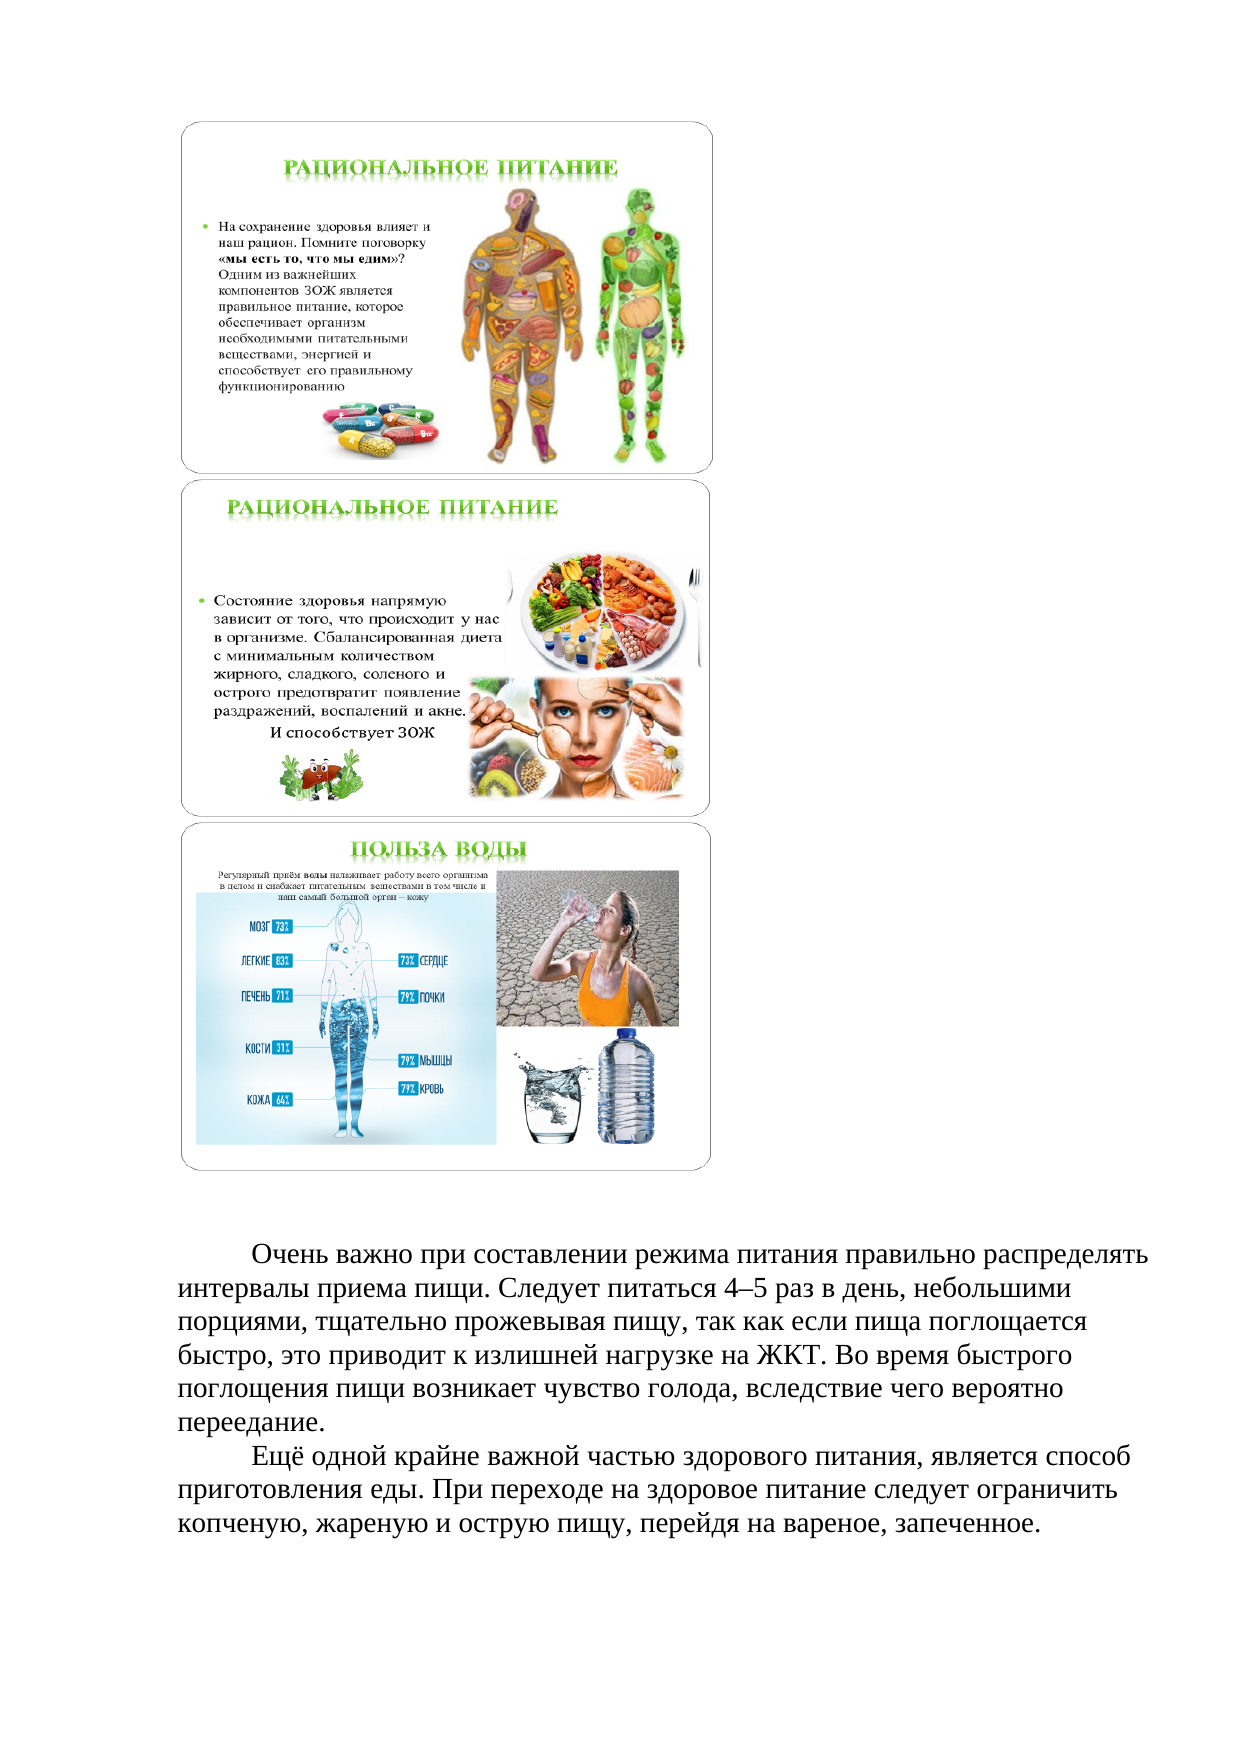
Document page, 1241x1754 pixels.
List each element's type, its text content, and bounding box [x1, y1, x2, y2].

text Ещё одной крайне важной частью здорового питания, является способ приготовления еды. При переходе на здоровое питание следует ограничить копченую, жареную и острую пищу, перейдя на вареное, запеченное. [177, 1438, 1152, 1538]
picture [177, 118, 716, 1174]
text Очень важно при составлении режима питания правильно распределять интервалы приема пищи. Следует питаться 4–5 раз в день, небольшими порциями, тщательно прожевывая пищу, так как если пища поглощается быстро, это приводит к излишней нагрузке на ЖКТ. Во время быстрого поглощения пищи возникает чувство голода, вследствие чего вероятно переедание. [177, 1236, 1152, 1438]
